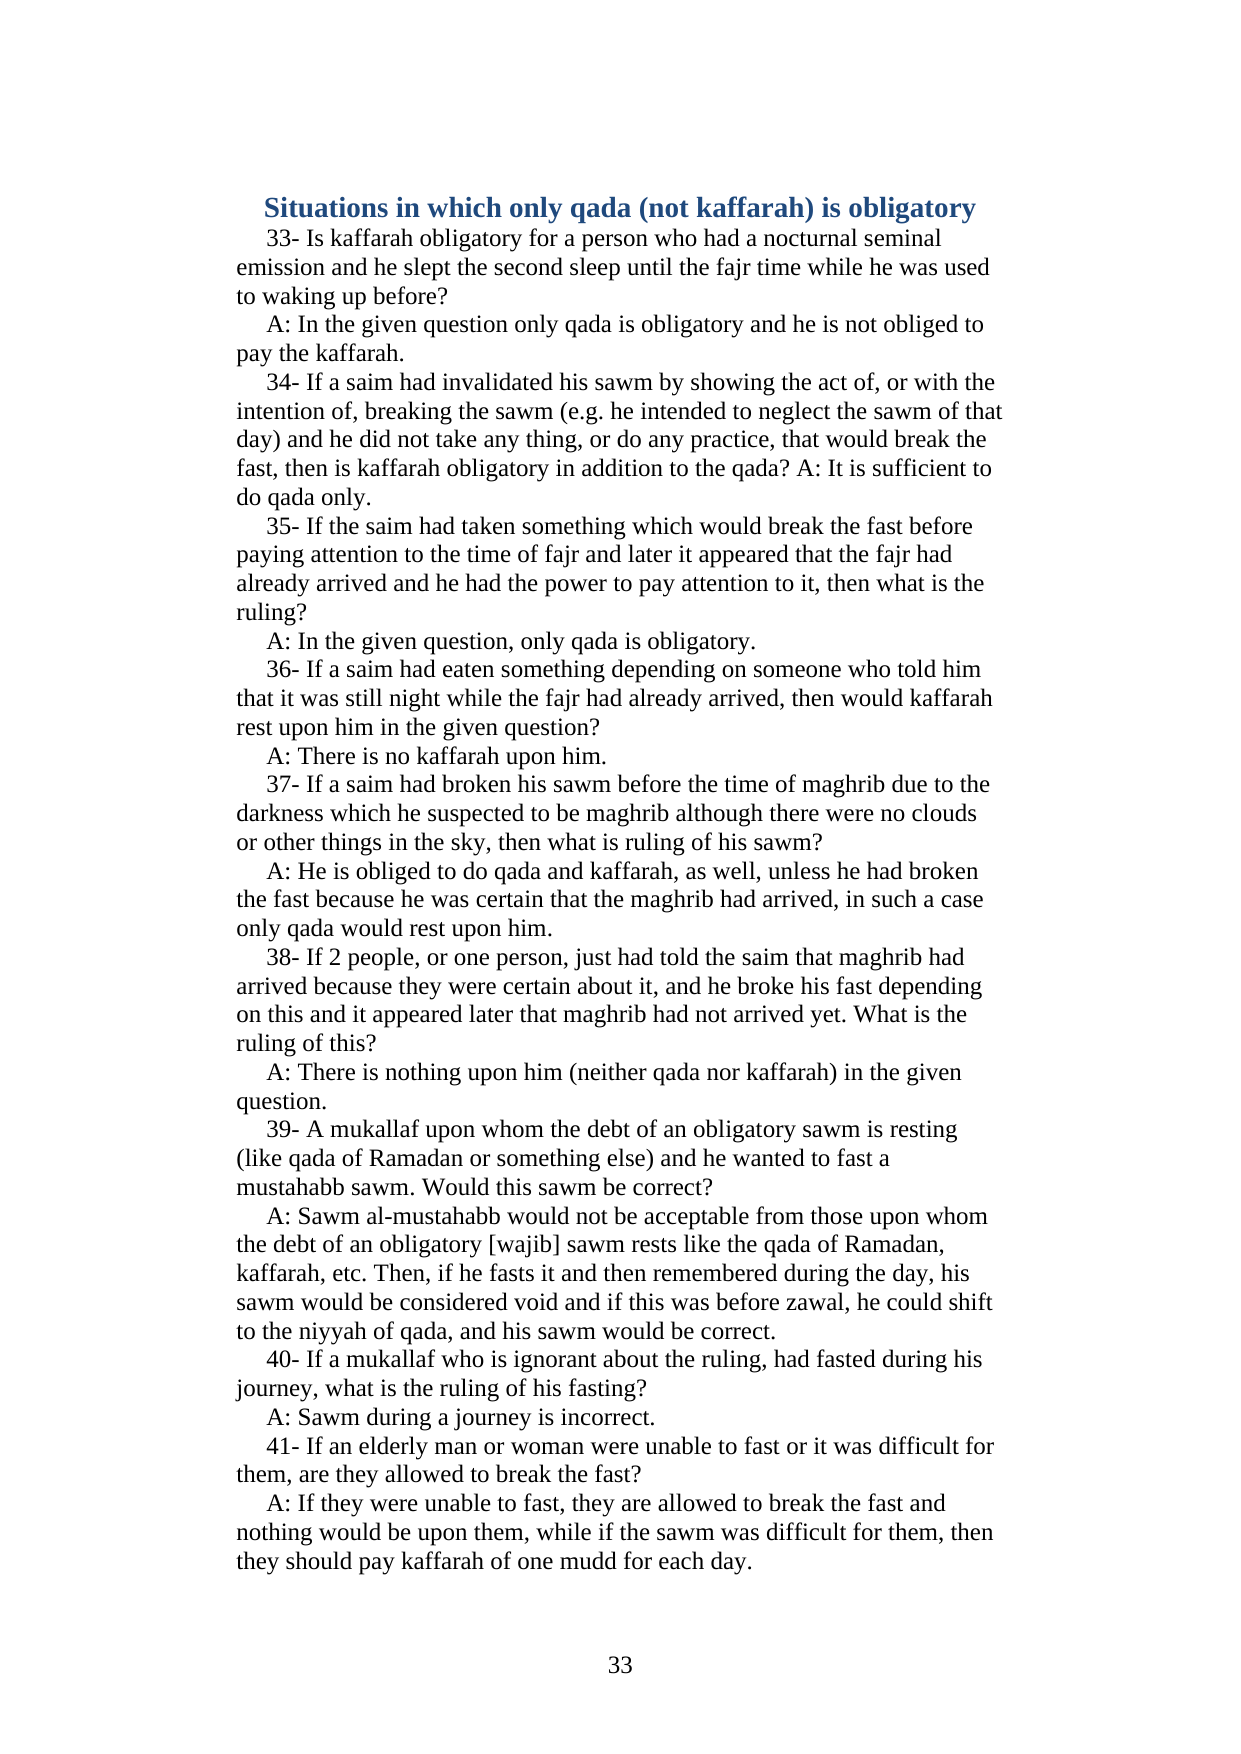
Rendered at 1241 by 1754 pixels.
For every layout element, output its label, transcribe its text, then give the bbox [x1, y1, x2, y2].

text A: There is no kaffarah upon him. [236, 741, 1004, 769]
subtitle Situations in which only qada (not kaffarah) is obligatory [236, 190, 1004, 223]
text 39- A mukallaf upon whom the debt of an obligatory sawm is resting (like qada of Ramadan or something else) and he wanted to fast a mustahabb sawm. Would this sawm be correct? [236, 1114, 1004, 1201]
text 35- If the saim had taken something which would break the fast before paying attention to the time of fajr and later it appeared that the fajr had already arrived and he had the power to pay attention to it, then what is the ruling? [236, 511, 1004, 626]
text 40- If a mukallaf who is ignorant about the ruling, had fasted during his journey, what is the ruling of his fasting? [236, 1344, 1004, 1402]
text 34- If a saim had invalidated his sawm by showing the act of, or with the intention of, breaking the sawm (e.g. he intended to neglect the sawm of that day) and he did not take any thing, or do any practice, that would break the fast, then is kaffarah obligatory in addition to the qada? A: It is sufficient to do qada only. [236, 367, 1004, 511]
text A: In the given question only qada is obligatory and he is not obliged to pay the kaffarah. [236, 309, 1004, 367]
text A: In the given question, only qada is obligatory. [236, 626, 1004, 654]
text 38- If 2 people, or one person, just had told the saim that maghrib had arrived because they were certain about it, and he broke his fast depending on this and it appeared later that maghrib had not arrived yet. What is the ruling of this? [236, 942, 1004, 1057]
text A: He is obliged to do qada and kaffarah, as well, unless he had broken the fast because he was certain that the maghrib had arrived, in such a case only qada would rest upon him. [236, 856, 1004, 942]
text 41- If an elderly man or woman were unable to fast or it was difficult for them, are they allowed to break the fast? [236, 1431, 1004, 1488]
text A: There is nothing upon him (neither qada nor kaffarah) in the given question. [236, 1057, 1004, 1114]
text A: Sawm al-mustahabb would not be acceptable from those upon whom the debt of an obligatory [wajib] sawm rests like the qada of Ramadan, kaffarah, etc. Then, if he fasts it and then remembered during the day, his sawm would be considered void and if this was before zawal, he could shift to the niyyah of qada, and his sawm would be correct. [236, 1201, 1004, 1344]
text 37- If a saim had broken his sawm before the time of maghrib due to the darkness which he suspected to be maghrib although there were no clouds or other things in the sky, then what is ruling of his sawm? [236, 769, 1004, 856]
text 33- Is kaffarah obligatory for a person who had a nocturnal seminal emission and he slept the second sleep until the fajr time while he was used to waking up before? [236, 223, 1004, 309]
text A: Sawm during a journey is incorrect. [236, 1402, 1004, 1431]
text 36- If a saim had eaten something depending on someone who told him that it was still night while the fajr had already arrived, then would kaffarah rest upon him in the given question? [236, 654, 1004, 741]
text A: If they were unable to fast, they are allowed to break the fast and nothing would be upon them, while if the sawm was difficult for them, then they should pay kaffarah of one mudd for each day. [236, 1488, 1004, 1574]
